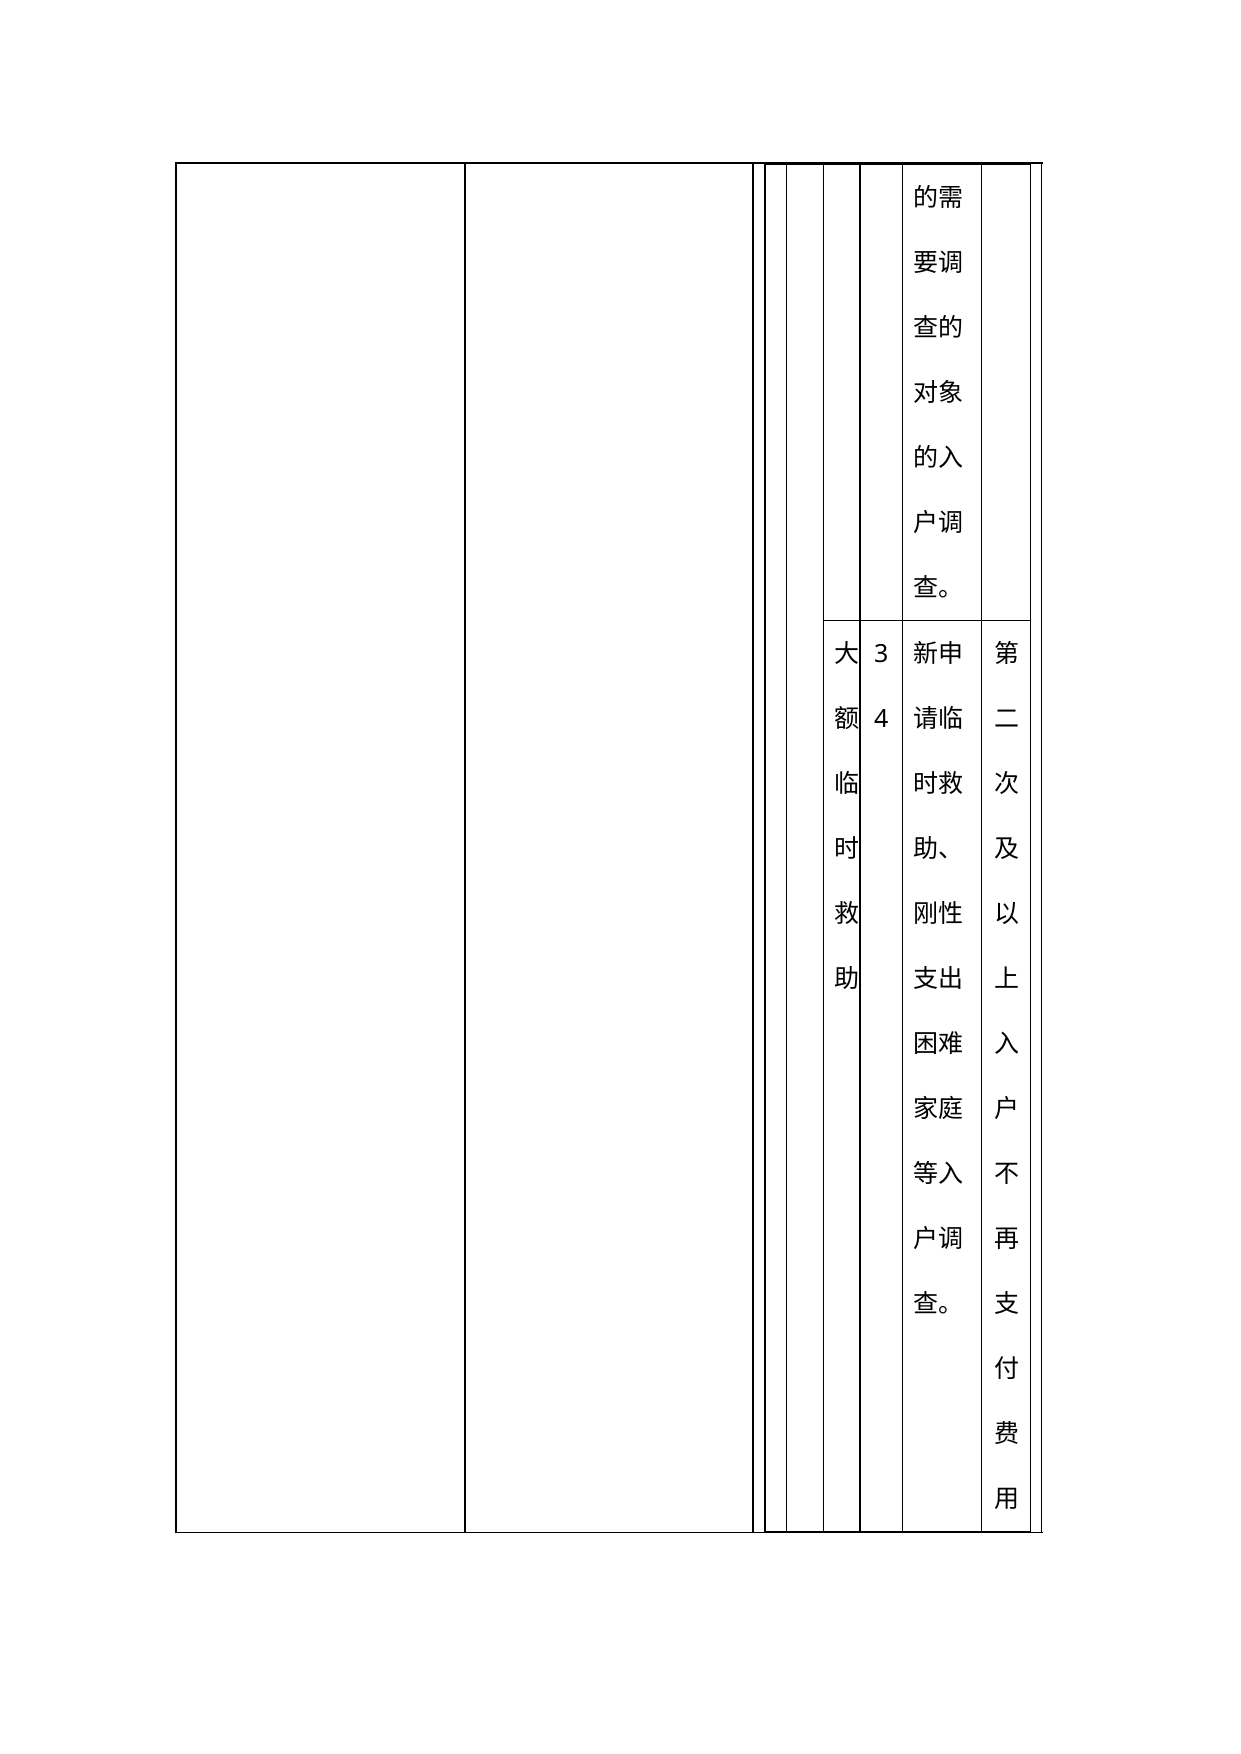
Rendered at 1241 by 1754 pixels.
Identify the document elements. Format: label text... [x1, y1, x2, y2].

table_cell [824, 621, 859, 1531]
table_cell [982, 621, 1030, 1531]
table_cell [766, 165, 786, 1531]
table_cell [466, 164, 752, 1532]
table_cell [861, 621, 902, 1531]
table_cell 1 [177, 164, 464, 1532]
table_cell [754, 164, 764, 1532]
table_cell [861, 165, 902, 620]
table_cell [787, 165, 823, 1531]
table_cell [903, 621, 981, 1531]
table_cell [1031, 164, 1041, 1532]
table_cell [903, 165, 981, 620]
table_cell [824, 165, 859, 620]
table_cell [982, 165, 1030, 620]
